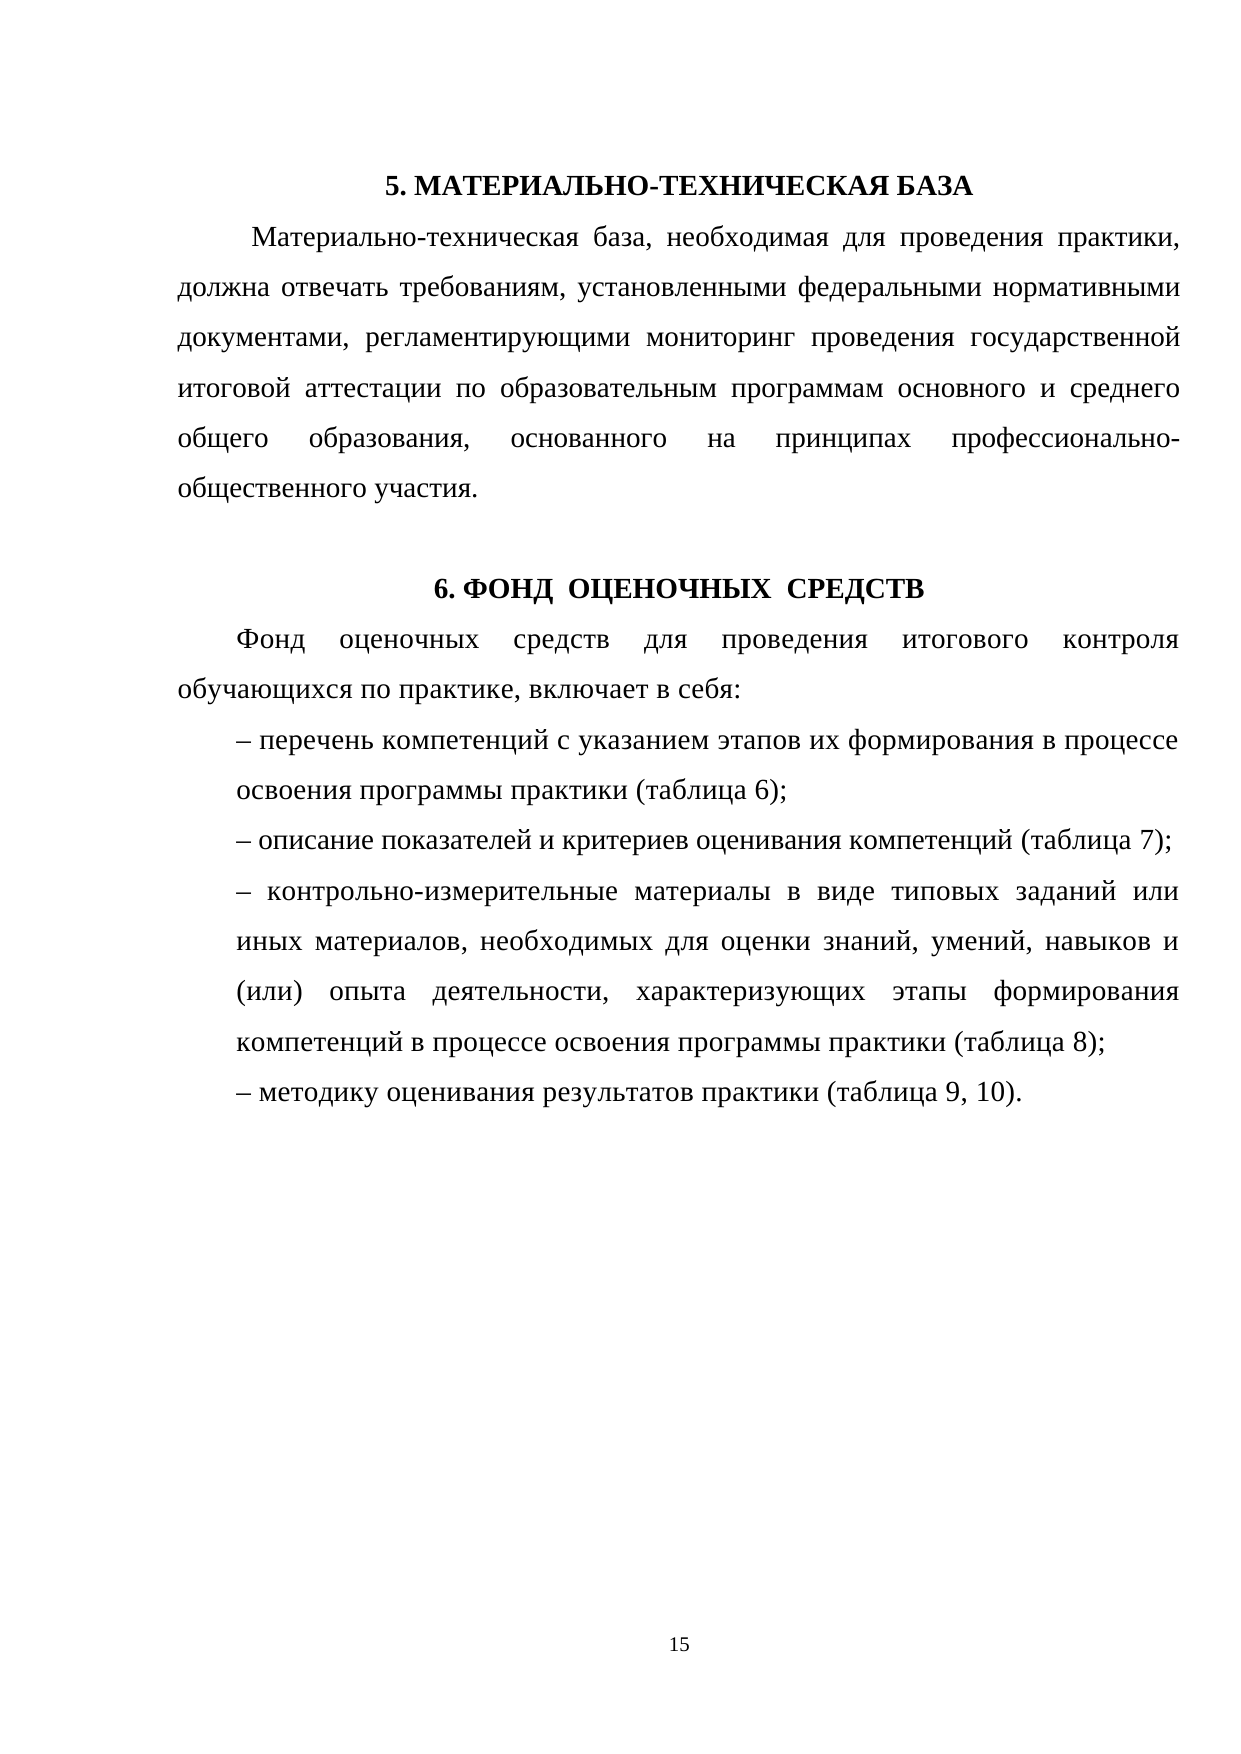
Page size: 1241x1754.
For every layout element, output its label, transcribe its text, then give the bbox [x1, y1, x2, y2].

text Материально-техническая база, необходимая для проведения практики, должна отвечать требованиям, установленными федеральными нормативными документами, регламентирующими мониторинг проведения государственной итоговой аттестации по образовательным программам основного и среднего общего образования, основанного на принципах профессионально-общественного участия. [177, 219, 1181, 504]
text – методику оценивания результатов практики (таблица 9, 10). [236, 1074, 1181, 1108]
text – перечень компетенций с указанием этапов их формирования в процессе освоения программы практики (таблица 6); [236, 722, 1181, 806]
text Фонд оценочных средств для проведения итогового контроля обучающихся по практике, включает в себя: [177, 621, 1181, 705]
text – контрольно-измерительные материалы в виде типовых заданий или иных материалов, необходимых для оценки знаний, умений, навыков и (или) опыта деятельности, характеризующих этапы формирования компетенций в процессе освоения программы практики (таблица 8); [236, 873, 1181, 1057]
text 5. МАТЕРИАЛЬНО-ТЕХНИЧЕСКАЯ БАЗА [177, 168, 1181, 202]
text – описание показателей и критериев оценивания компетенций (таблица 7); [236, 822, 1181, 856]
text 6. ФОНД ОЦЕНОЧНЫХ СРЕДСТВ [177, 571, 1181, 604]
